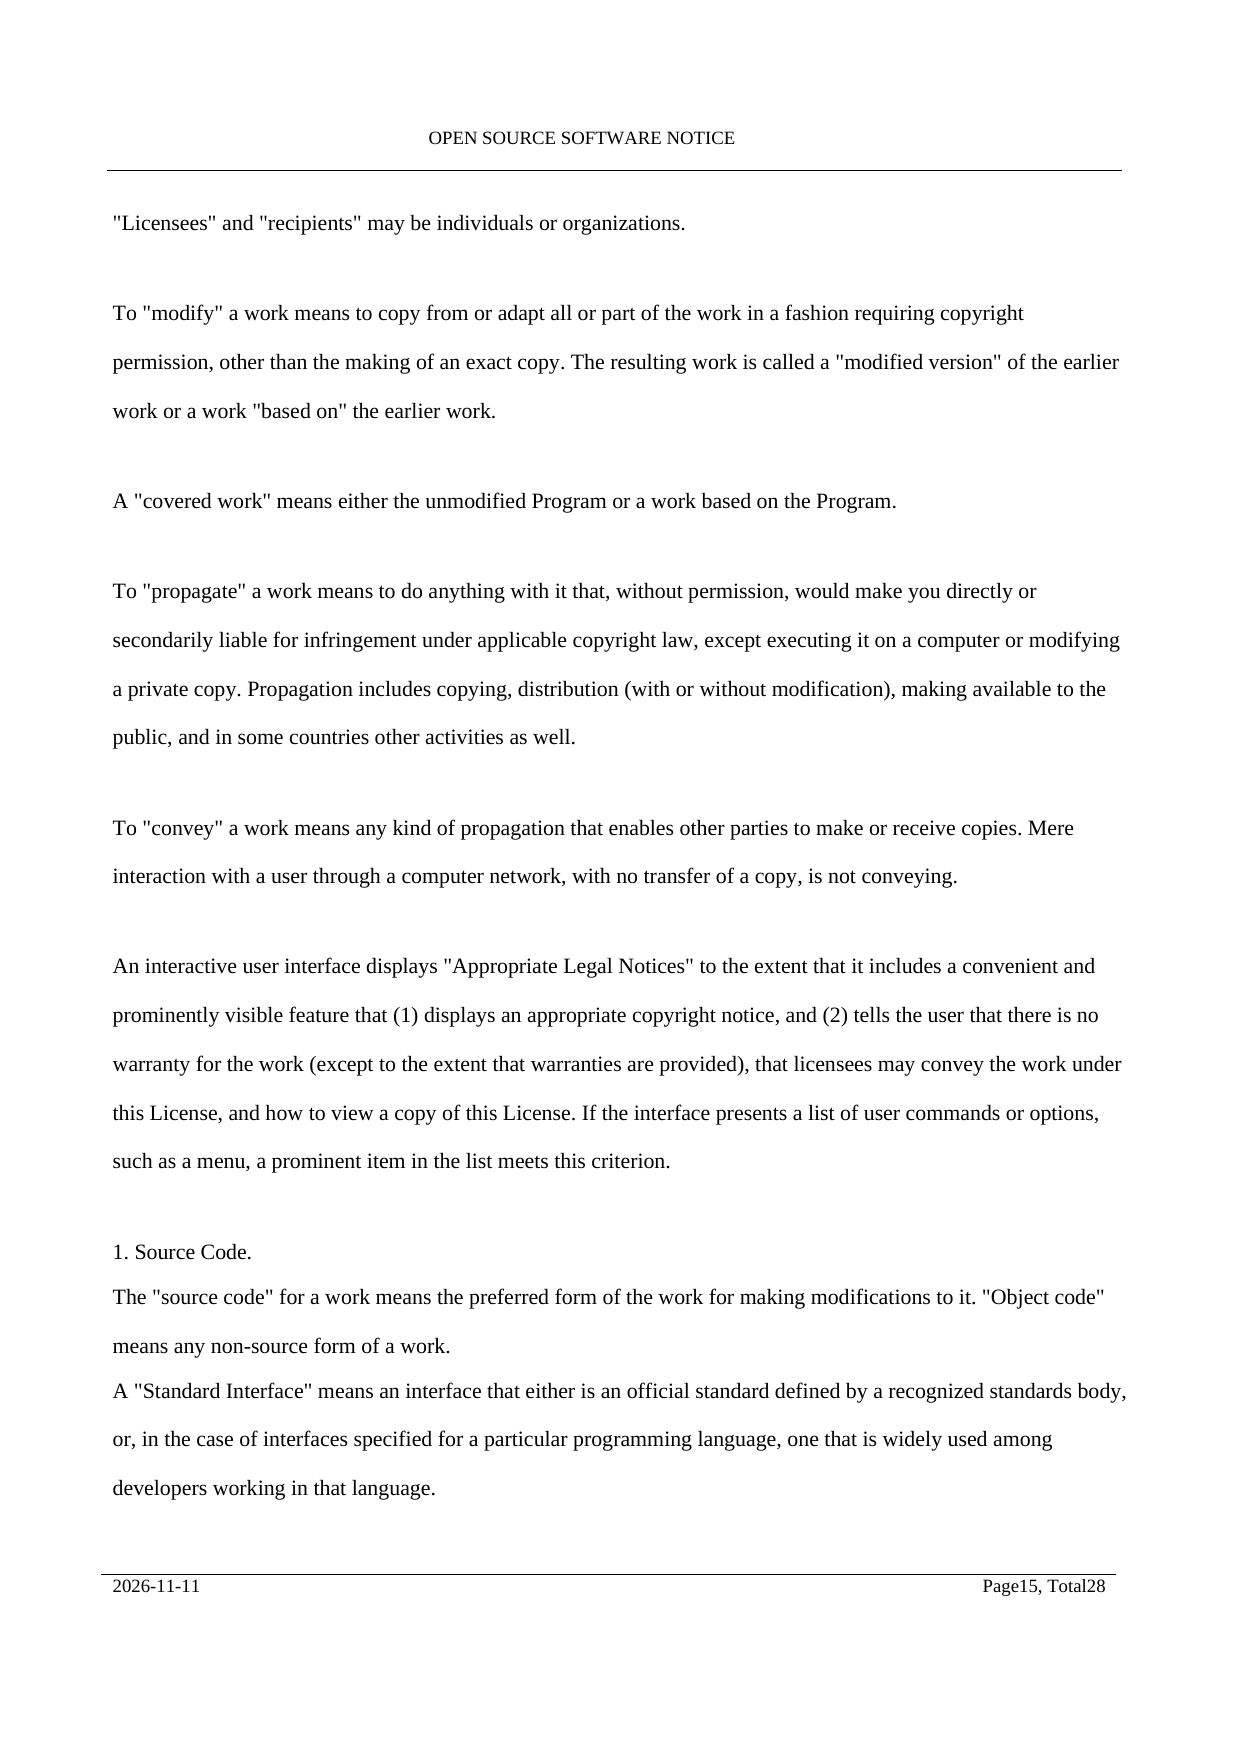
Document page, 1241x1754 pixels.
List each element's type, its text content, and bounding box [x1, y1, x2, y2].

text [112, 206, 1128, 239]
text An interactive user interface displays "Appropriate Legal Notices" to the extent that it includes a convenient and prominently visible feature that (1) displays an appropriate copyright notice, and (2) tells the user that there is no warranty for the work (except to the extent that warranties are provided), that licensees may convey the work under this License, and how to view a copy of this License. If the interface presents a list of user commands or options, such as a menu, a prominent item in the list meets this criterion. [112, 950, 1128, 1177]
text 1. Source Code. [112, 1235, 1128, 1268]
text The "source code" for a work means the preferred form of the work for making modifications to it. "Object code" means any non-source form of a work. [112, 1280, 1128, 1361]
text A "covered work" means either the unmodified Program or a work based on the Program. [112, 484, 1128, 517]
text A "Standard Interface" means an interface that either is an official standard defined by a recognized standards body, or, in the case of interfaces specified for a particular programming language, one that is widely used among developers working in that language. [112, 1374, 1128, 1504]
text To "propagate" a work means to do anything with it that, without permission, would make you directly or secondarily liable for infringement under applicable copyright law, except executing it on a computer or modifying a private copy. Propagation includes copying, distribution (with or without modification), making available to the public, and in some countries other activities as well. [112, 574, 1128, 753]
text To "modify" a work means to copy from or adapt all or part of the work in a fashion requiring copyright permission, other than the making of an exact copy. The resulting work is called a "modified version" of the earlier work or a work "based on" the earlier work. [112, 297, 1128, 427]
text To "convey" a work means any kind of propagation that enables other parties to make or receive copies. Mere interaction with a user through a computer network, with no transfer of a copy, is not conveying. [112, 811, 1128, 892]
